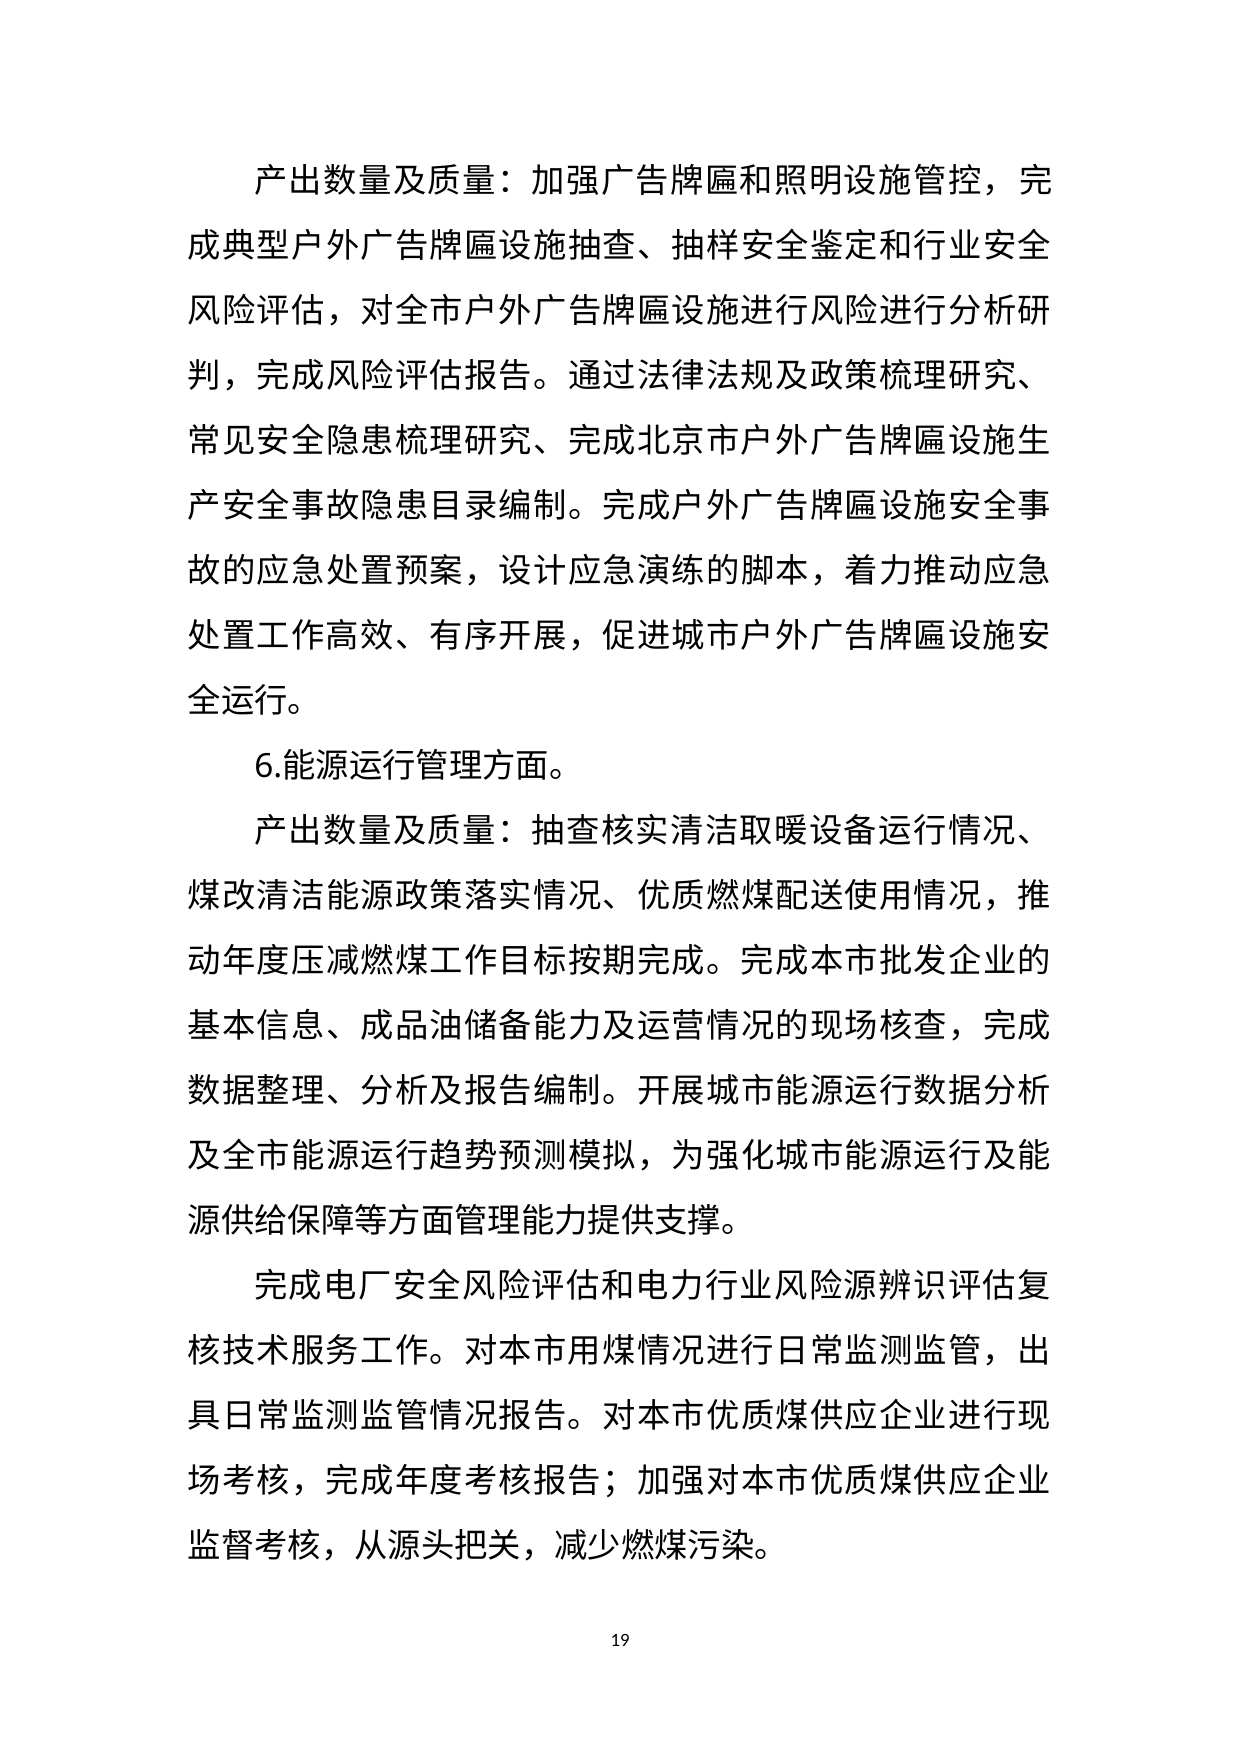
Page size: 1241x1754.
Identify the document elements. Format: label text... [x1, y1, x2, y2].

list 完成电厂安全风险评估和电力行业风险源辨识评估复核技术服务工作。对本市用煤情况进行日常监测监管，出具日常监测监管情况报告。对本市优质煤供应企业进行现场考核，完成年度考核报告；加强对本市优质煤供应企业监督考核，从源头把关，减少燃煤污染。 [187, 1251, 1052, 1576]
list 产出数量及质量：加强广告牌匾和照明设施管控，完成典型户外广告牌匾设施抽查、抽样安全鉴定和行业安全风险评估，对全市户外广告牌匾设施进行风险进行分析研判，完成风险评估报告。通过法律法规及政策梳理研究、常见安全隐患梳理研究、完成北京市户外广告牌匾设施生产安全事故隐患目录编制。完成户外广告牌匾设施安全事故的应急处置预案，设计应急演练的脚本，着力推动应急处置工作高效、有序开展，促进城市户外广告牌匾设施安全运行。 [187, 146, 1052, 731]
list 6.能源运行管理方面。 [187, 731, 1052, 796]
list 产出数量及质量：抽查核实清洁取暖设备运行情况、煤改清洁能源政策落实情况、优质燃煤配送使用情况，推动年度压减燃煤工作目标按期完成。完成本市批发企业的基本信息、成品油储备能力及运营情况的现场核查，完成数据整理、分析及报告编制。开展城市能源运行数据分析及全市能源运行趋势预测模拟，为强化城市能源运行及能源供给保障等方面管理能力提供支撑。 [187, 796, 1052, 1251]
